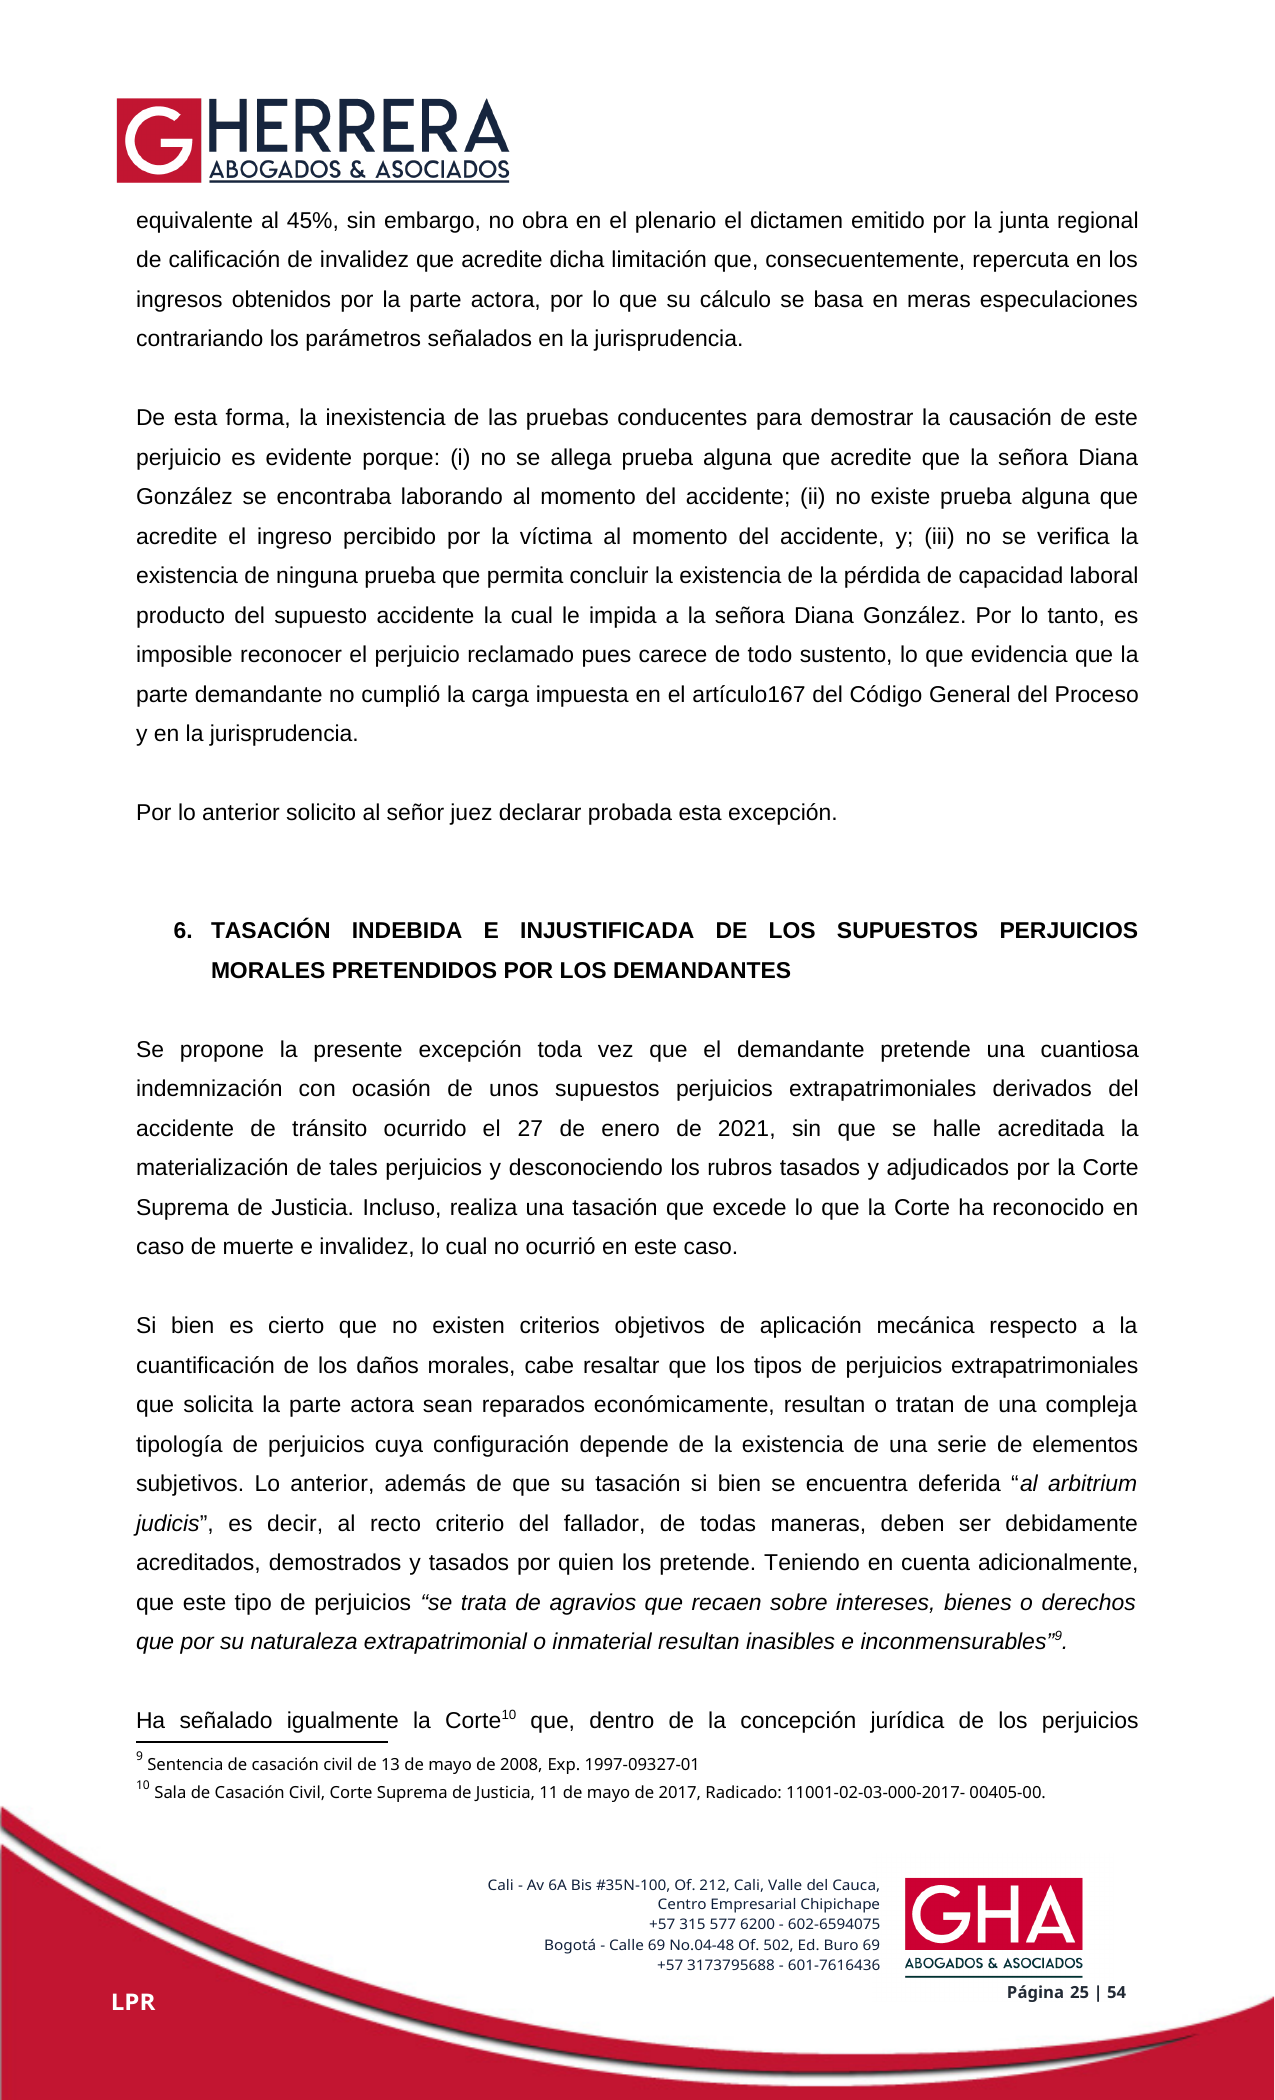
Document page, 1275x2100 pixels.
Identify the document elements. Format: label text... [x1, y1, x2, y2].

subtitle TASACIÓN INDEBIDA E INJUSTIFICADA DE LOS SUPUESTOS PERJUICIOS MORALES PRETENDIDOS POR LOS DEMANDANTES [173, 917, 1139, 983]
text Por lo anterior solicito al señor juez declarar probada esta excepción. [136, 799, 1139, 825]
text De esta forma, la inexistencia de las pruebas conducentes para demostrar la causación de este perjuicio es evidente porque: (i) no se allega prueba alguna que acredite que la señora Diana González se encontraba laborando al momento del accidente; (ii) no existe prueba alguna que acredite el ingreso percibido por la víctima al momento del accidente, y; (iii) no se verifica la existencia de ninguna prueba que permita concluir la existencia de la pérdida de capacidad laboral producto del supuesto accidente la cual le impida a la señora Diana González. Por lo tanto, es imposible reconocer el perjuicio reclamado pues carece de todo sustento, lo que evidencia que la parte demandante no cumplió la carga impuesta en el artículo167 del Código General del Proceso y en la jurisprudencia. [136, 404, 1139, 746]
text Se propone la presente excepción toda vez que el demandante pretende una cuantiosa indemnización con ocasión de unos supuestos perjuicios extrapatrimoniales derivados del accidente de tránsito ocurrido el 27 de enero de 2021, sin que se halle acreditada la materialización de tales perjuicios y desconociendo los rubros tasados y adjudicados por la Corte Suprema de Justicia. Incluso, realiza una tasación que excede lo que la Corte ha reconocido en caso de muerte e invalidez, lo cual no ocurrió en este caso. [136, 1036, 1139, 1259]
text Si bien es cierto que no existen criterios objetivos de aplicación mecánica respecto a la cuantificación de los daños morales, cabe resaltar que los tipos de perjuicios extrapatrimoniales que solicita la parte actora sean reparados económicamente, resultan o tratan de una compleja tipología de perjuicios cuya configuración depende de la existencia de una serie de elementos subjetivos. Lo anterior, además de que su tasación si bien se encuentra deferida “al arbitrium judicis”, es decir, al recto criterio del fallador, de todas maneras, deben ser debidamente acreditados, demostrados y tasados por quien los pretende. Teniendo en cuenta adicionalmente, que este tipo de perjuicios “se trata de agravios que recaen sobre intereses, bienes o derechos que por su naturaleza extrapatrimonial o inmaterial resultan inasibles e inconmensurables”. [136, 1312, 1139, 1654]
picture [0, 1793, 1275, 2100]
picture [96, 75, 529, 206]
